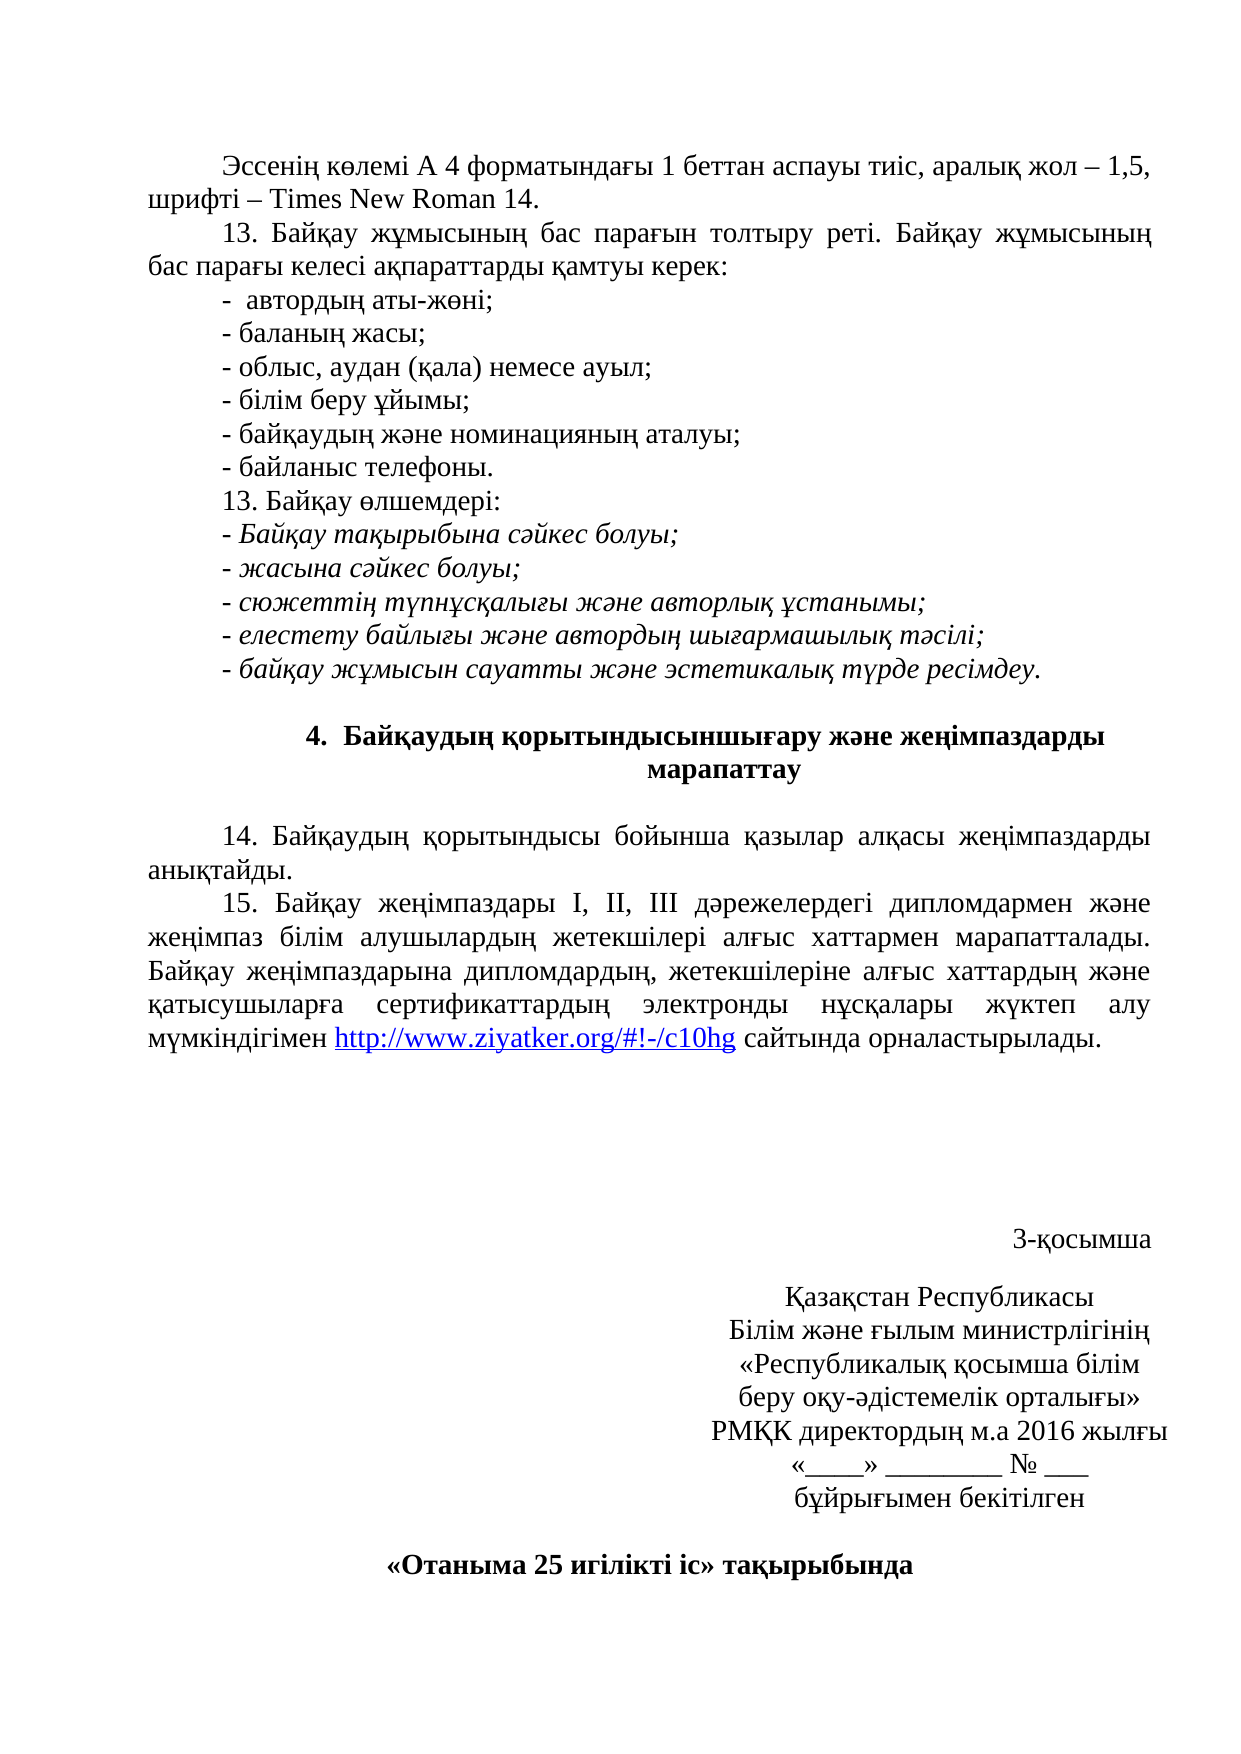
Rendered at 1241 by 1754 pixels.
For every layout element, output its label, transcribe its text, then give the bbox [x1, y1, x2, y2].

text - баланың жасы; [148, 315, 1152, 349]
text 15. Байқау жеңімпаздары I, II, III дәрежелердегі дипломдармен және жеңімпаз білім алушылардың жетекшілері алғыс хаттармен марапатталады. Байқау жеңімпаздарына дипломдардың, жетекшілеріне алғыс хаттардың және қатысушыларға сертификаттардың электронды нұсқалары жүктеп алу мүмкіндігімен http://www.ziyatker.org/#!-/c10hg сайтында орналастырылады. [148, 886, 1152, 1053]
text - жасына сәйкес болуы; [148, 550, 1152, 584]
text Эссенің көлемі А 4 форматындағы 1 беттан аспауы тиіс, аралық жол – 1,5, шрифті – Times New Roman 14. [148, 148, 1152, 215]
text 14. Байқаудың қорытындысы бойынша қазылар алқасы жеңімпаздарды анықтайды. [148, 818, 1152, 886]
text 3-қосымша [885, 1221, 1152, 1254]
text - Байқау тақырыбына сәйкес болуы; [148, 517, 1152, 550]
text - байланыс телефоны. [148, 449, 1152, 483]
text 13. Байқау жұмысының бас парағын толтыру реті. Байқау жұмысының бас парағы келесі ақпараттарды қамтуы керек: [148, 215, 1152, 282]
text - білім беру ұйымы; [148, 382, 1152, 416]
table_header Қазақстан Республикасы Білім және ғылым министрлігінің «Республикалық қосымша білім беру оқу-әдістемелік орталығы» РМҚК директордың м.а 2016 жылғы «____» ________ № ___ бұйрығымен бекітілген [690, 1279, 1189, 1514]
text - облыс, аудан (қала) немесе ауыл; [148, 349, 1152, 382]
text - байқаудың және номинацияның аталуы; [148, 416, 1152, 449]
text «Отаныма 25 игілікті іс» тақырыбында [148, 1547, 1152, 1580]
text - елестету байлығы және автордың шығармашылық тәсілі; [148, 617, 1152, 651]
text - автордың аты-жөні; [148, 282, 1152, 315]
text 13. Байқау өлшемдері: [148, 483, 1152, 517]
text - сюжеттің түпнұсқалығы және авторлық ұстанымы; [148, 584, 1152, 617]
text - байқау жұмысын сауатты және эстетикалық түрде ресімдеу. [148, 651, 1152, 684]
list Байқаудың қорытындысыншығару және жеңімпаздарды марапаттау [259, 718, 1152, 785]
